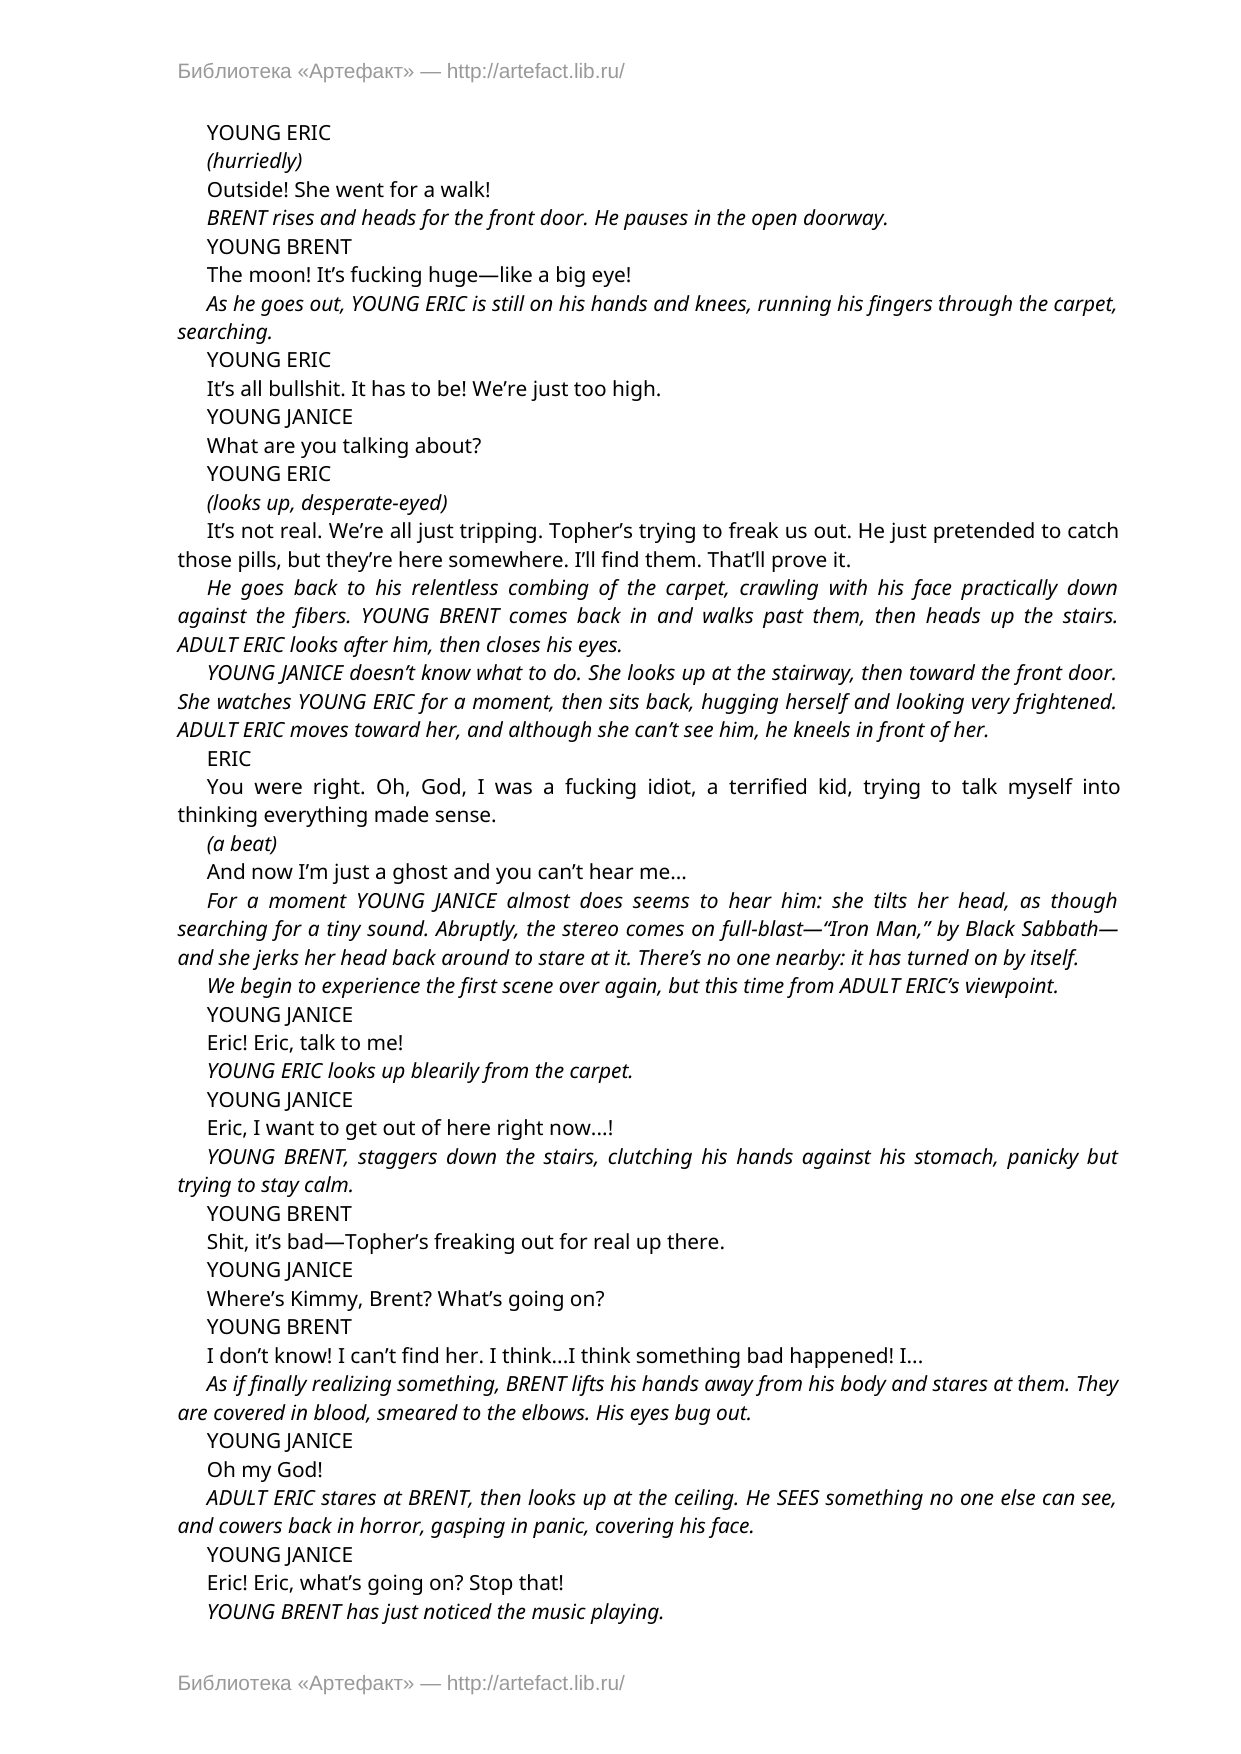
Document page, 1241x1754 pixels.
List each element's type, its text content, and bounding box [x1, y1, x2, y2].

text (a beat) [177, 829, 1122, 857]
text YOUNG JANICE doesn’t know what to do. She looks up at the stairway, then toward the front door. She watches YOUNG ERIC for a moment, then sits back, hugging herself and looking very frightened. ADULT ERIC moves toward her, and although she can’t see him, he kneels in front of her. [177, 658, 1122, 744]
text And now I’m just a ghost and you can’t hear me... [177, 857, 1122, 886]
text Outside! She went for a walk! [177, 175, 1122, 203]
text (looks up, desperate-eyed) [177, 488, 1122, 516]
text The moon! It’s fucking huge—like a big eye! [177, 260, 1122, 289]
text As he goes out, YOUNG ERIC is still on his hands and knees, running his fingers through the carpet, searching. [177, 289, 1122, 346]
text YOUNG BRENT has just noticed the music playing. [177, 1597, 1122, 1625]
text Eric! Eric, talk to me! [177, 1028, 1122, 1057]
text He goes back to his relentless combing of the carpet, crawling with his face practically down against the fibers. YOUNG BRENT comes back in and walks past them, then heads up the stairs. ADULT ERIC looks after him, then closes his eyes. [177, 573, 1122, 658]
text YOUNG BRENT [177, 1199, 1122, 1227]
text What are you talking about? [177, 431, 1122, 459]
text YOUNG JANICE [177, 402, 1122, 431]
text We begin to experience the first scene over again, but this time from ADULT ERIC’s viewpoint. [177, 971, 1122, 1000]
text Where’s Kimmy, Brent? What’s going on? [177, 1284, 1122, 1312]
text YOUNG JANICE [177, 1085, 1122, 1113]
text Eric! Eric, what’s going on? Stop that! [177, 1568, 1122, 1597]
text YOUNG JANICE [177, 1426, 1122, 1455]
text You were right. Oh, God, I was a fucking idiot, a terrified kid, trying to talk myself into thinking everything made sense. [177, 772, 1122, 829]
text It’s not real. We’re all just tripping. Topher’s trying to freak us out. He just pretended to catch those pills, but they’re here somewhere. I’ll find them. That’ll prove it. [177, 516, 1122, 573]
text Oh my God! [177, 1455, 1122, 1483]
text YOUNG JANICE [177, 1256, 1122, 1284]
text YOUNG BRENT [177, 232, 1122, 260]
text ADULT ERIC stares at BRENT, then looks up at the ceiling. He SEES something no one else can see, and cowers back in horror, gasping in panic, covering his face. [177, 1483, 1122, 1540]
text YOUNG ERIC [177, 118, 1122, 147]
text For a moment YOUNG JANICE almost does seems to hear him: she tilts her head, as though searching for a tiny sound. Abruptly, the stereo comes on full-blast—“Iron Man,” by Black Sabbath—and she jerks her head back around to stare at it. There’s no one nearby: it has turned on by itself. [177, 886, 1122, 971]
text YOUNG ERIC looks up blearily from the carpet. [177, 1057, 1122, 1085]
text YOUNG JANICE [177, 1540, 1122, 1568]
text YOUNG ERIC [177, 346, 1122, 374]
text YOUNG ERIC [177, 459, 1122, 488]
text I don’t know! I can’t find her. I think...I think something bad happened! I... [177, 1341, 1122, 1369]
text Shit, it’s bad—Topher’s freaking out for real up there. [177, 1227, 1122, 1256]
text (hurriedly) [177, 147, 1122, 175]
text YOUNG BRENT [177, 1312, 1122, 1341]
text ERIC [177, 744, 1122, 772]
text It’s all bullshit. It has to be! We’re just too high. [177, 374, 1122, 402]
text YOUNG BRENT, staggers down the stairs, clutching his hands against his stomach, panicky but trying to stay calm. [177, 1142, 1122, 1199]
text BRENT rises and heads for the front door. He pauses in the open doorway. [177, 203, 1122, 232]
text As if finally realizing something, BRENT lifts his hands away from his body and stares at them. They are covered in blood, smeared to the elbows. His eyes bug out. [177, 1369, 1122, 1426]
text Eric, I want to get out of here right now...! [177, 1113, 1122, 1142]
text YOUNG JANICE [177, 1000, 1122, 1028]
